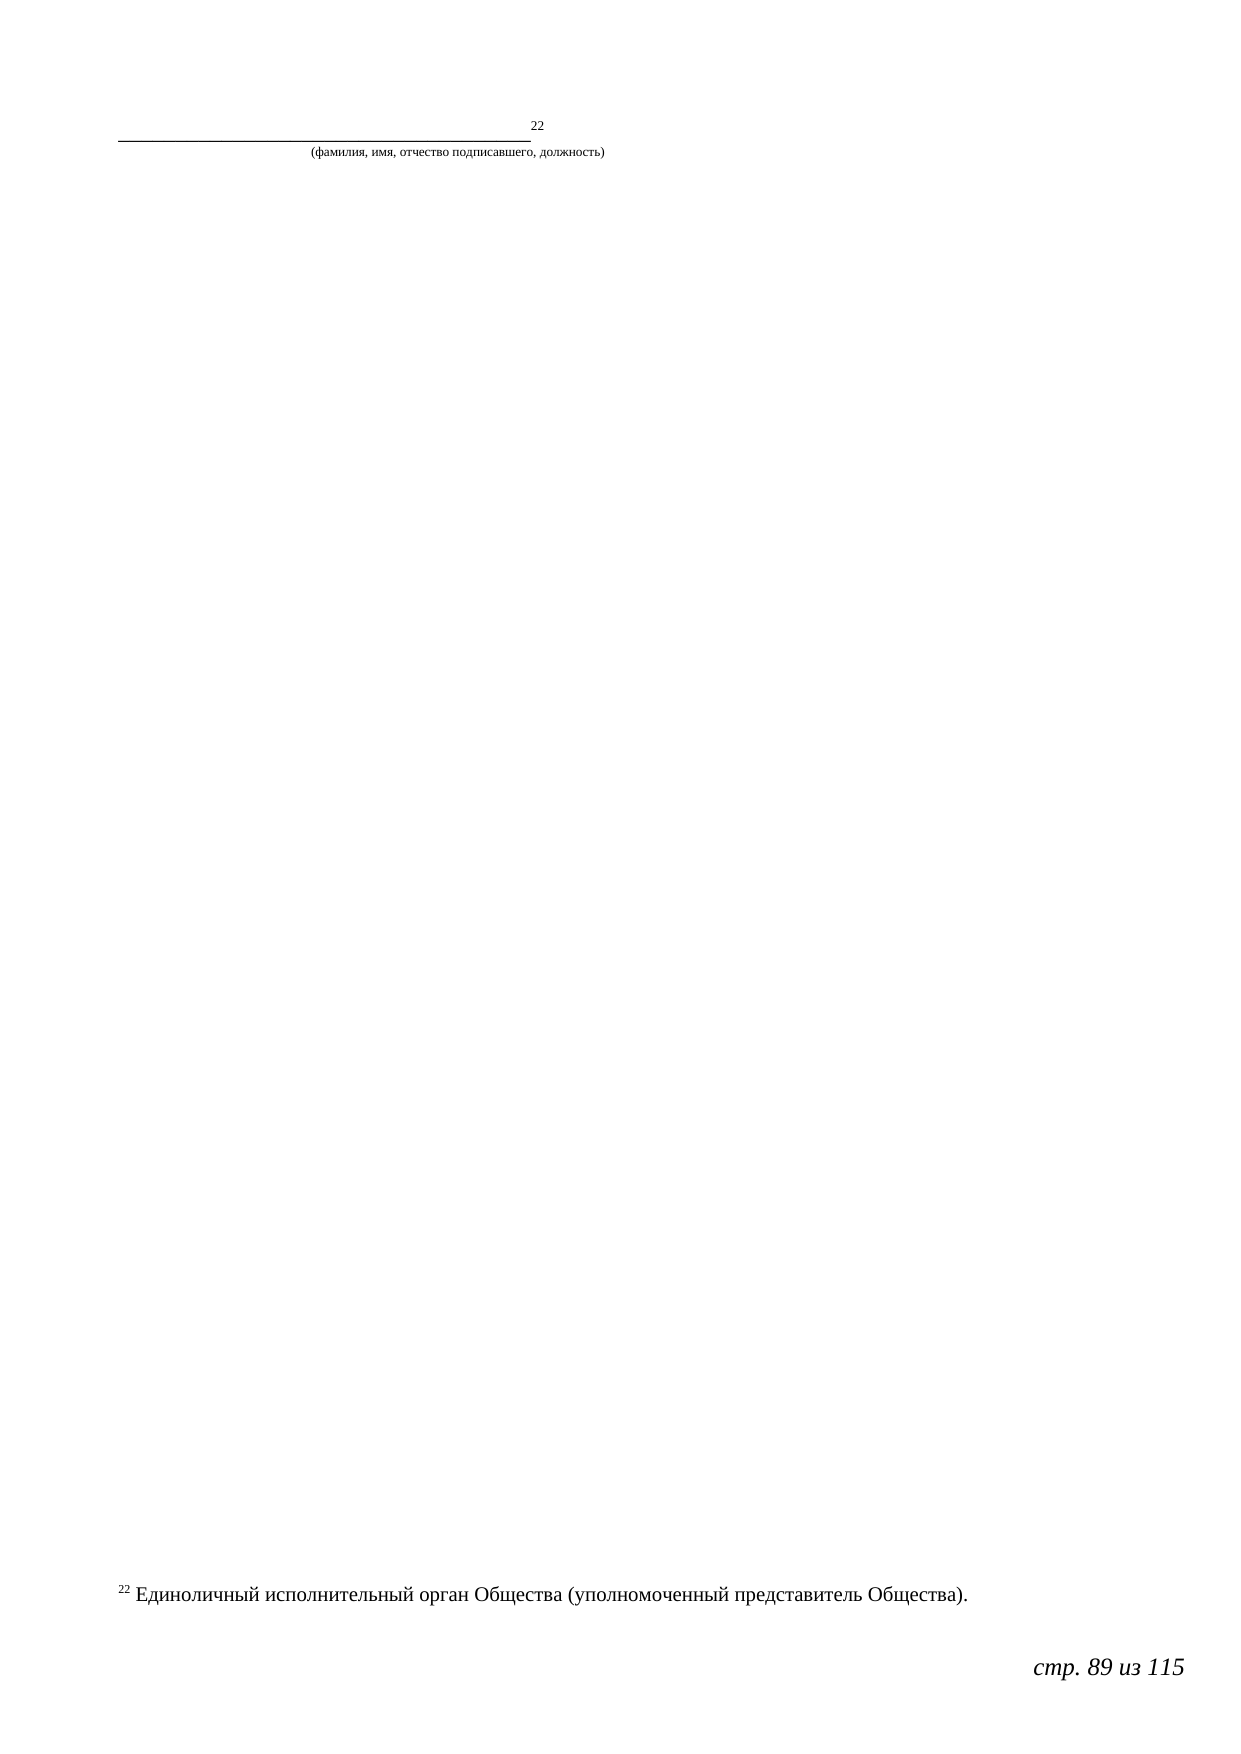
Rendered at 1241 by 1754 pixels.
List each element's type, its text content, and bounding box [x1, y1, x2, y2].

text ____________________________________ [118, 118, 1181, 144]
text (фамилия, имя, отчество подписавшего, должность) [118, 144, 797, 171]
